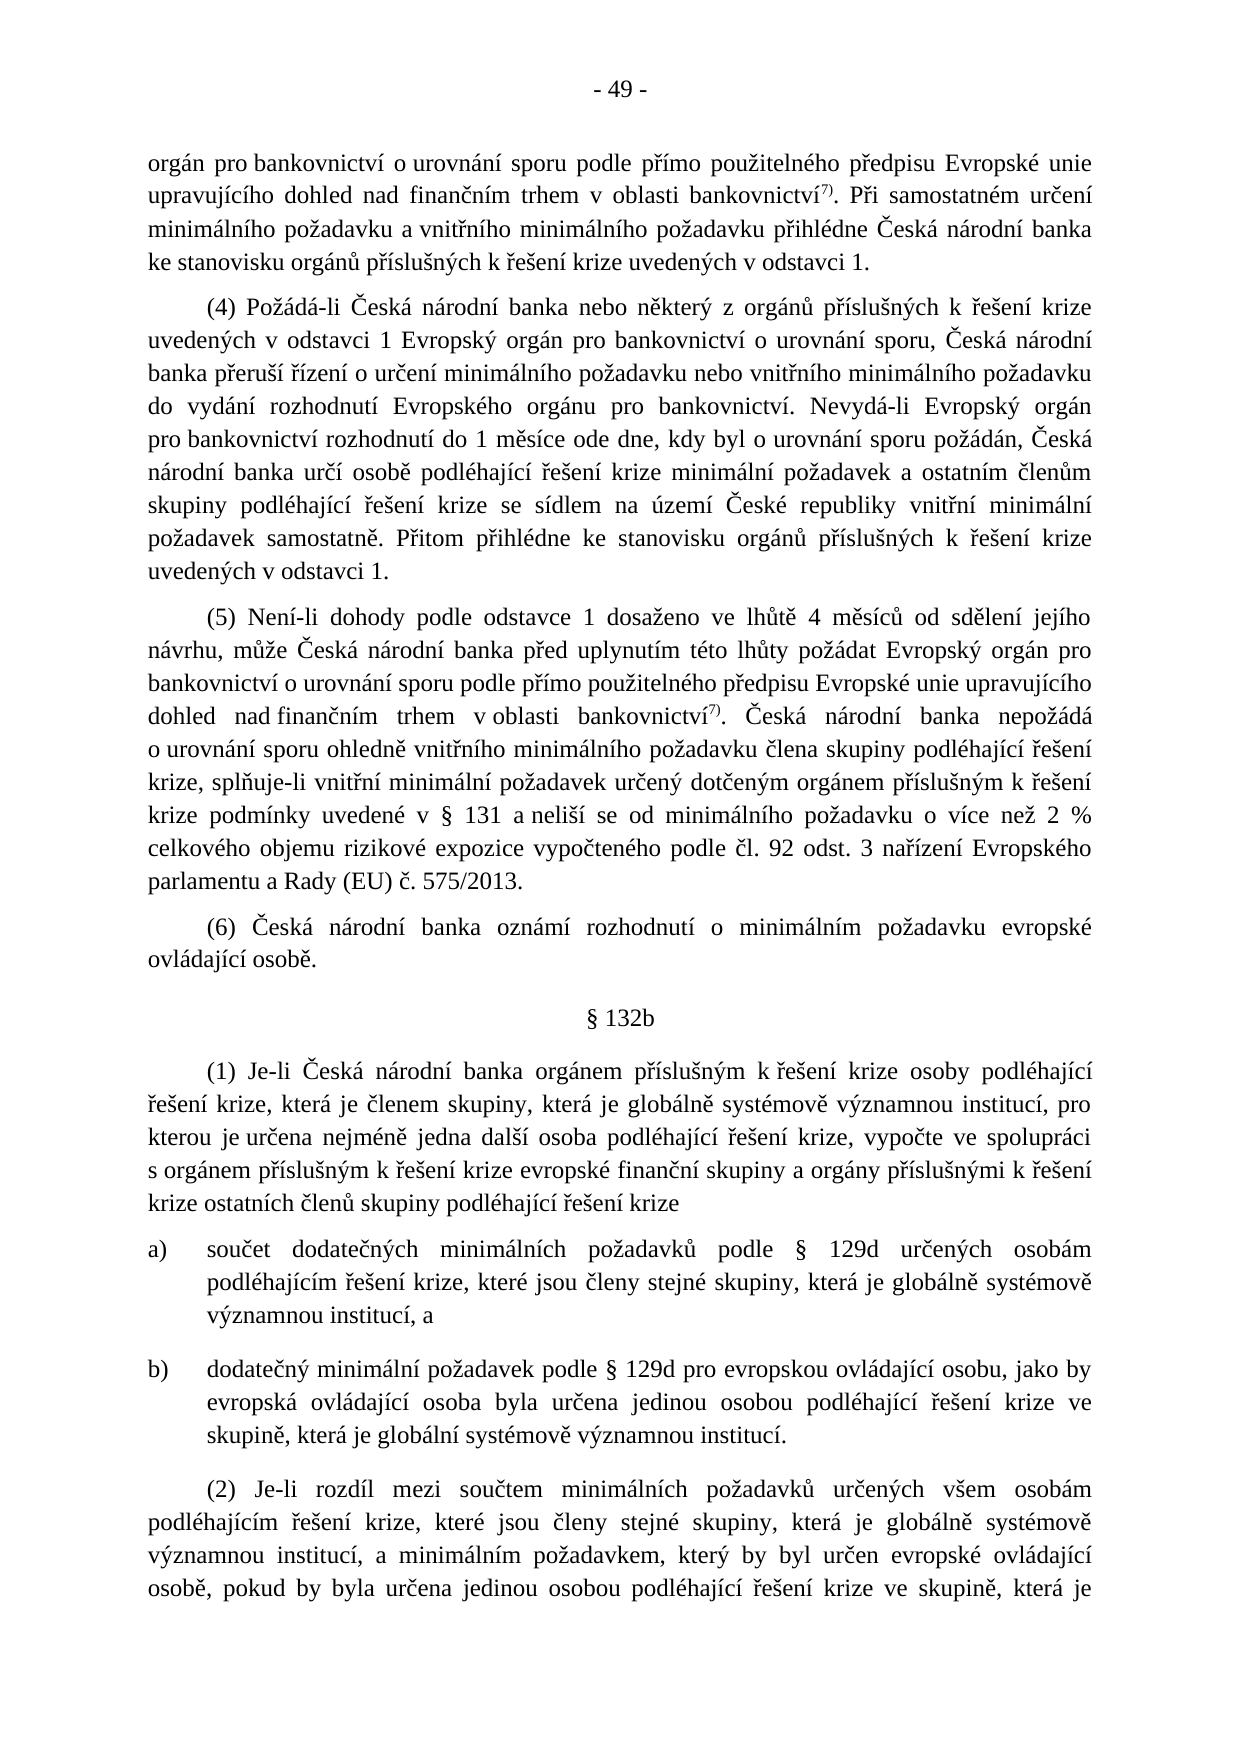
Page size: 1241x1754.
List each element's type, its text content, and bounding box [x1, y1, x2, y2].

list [148, 148, 1093, 275]
list b) dodatečný minimální požadavek podle § 129d pro evropskou ovládající osobu, jako by evropská ovládající osoba byla určena jedinou osobou podléhající řešení krize ve skupině, která je globální systémově významnou institucí. [148, 1354, 1093, 1449]
list (4) Požádá-li Česká národní banka nebo některý z orgánů příslušných k řešení krize uvedených v odstavci 1 Evropský orgán pro bankovnictví o urovnání sporu, Česká národní banka přeruší řízení o určení minimálního požadavku nebo vnitřního minimálního požadavku do vydání rozhodnutí Evropského orgánu pro bankovnictví. Nevydá-li Evropský orgán pro bankovnictví rozhodnutí do 1 měsíce ode dne, kdy byl o urovnání sporu požádán, Česká národní banka určí osobě podléhající řešení krize minimální požadavek a ostatním členům skupiny podléhající řešení krize se sídlem na území České republiky vnitřní minimální požadavek samostatně. Přitom přihlédne ke stanovisku orgánů příslušných k řešení krize uvedených v odstavci 1. [148, 292, 1093, 585]
list a) součet dodatečných minimálních požadavků podle § 129d určených osobám podléhajícím řešení krize, které jsou členy stejné skupiny, která je globálně systémově významnou institucí, a [148, 1234, 1093, 1329]
list (5) Není-li dohody podle odstavce 1 dosaženo ve lhůtě 4 měsíců od sdělení jejího návrhu, může Česká národní banka před uplynutím této lhůty požádat Evropský orgán pro bankovnictví o urovnání sporu podle přímo použitelného předpisu Evropské unie upravujícího dohled nad finančním trhem v oblasti bankovnictví7). Česká národní banka nepožádá o urovnání sporu ohledně vnitřního minimálního požadavku člena skupiny podléhající řešení krize, splňuje-li vnitřní minimální požadavek určený dotčeným orgánem příslušným k řešení krize podmínky uvedené v § 131 a neliší se od minimálního požadavku o více než 2 % celkového objemu rizikové expozice vypočteného podle čl. 92 odst. 3 nařízení Evropského parlamentu a Rady (EU) č. 575/2013. [148, 602, 1093, 895]
text § 132b [148, 1003, 1093, 1031]
list (1) Je-li Česká národní banka orgánem příslušným k řešení krize osoby podléhající řešení krize, která je členem skupiny, která je globálně systémově významnou institucí, pro kterou je určena nejméně jedna další osoba podléhající řešení krize, vypočte ve spolupráci s orgánem příslušným k řešení krize evropské finanční skupiny a orgány příslušnými k řešení krize ostatních členů skupiny podléhající řešení krize [148, 1056, 1093, 1217]
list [148, 1474, 1093, 1602]
list (6) Česká národní banka oznámí rozhodnutí o minimálním požadavku evropské ovládající osobě. [148, 912, 1093, 973]
